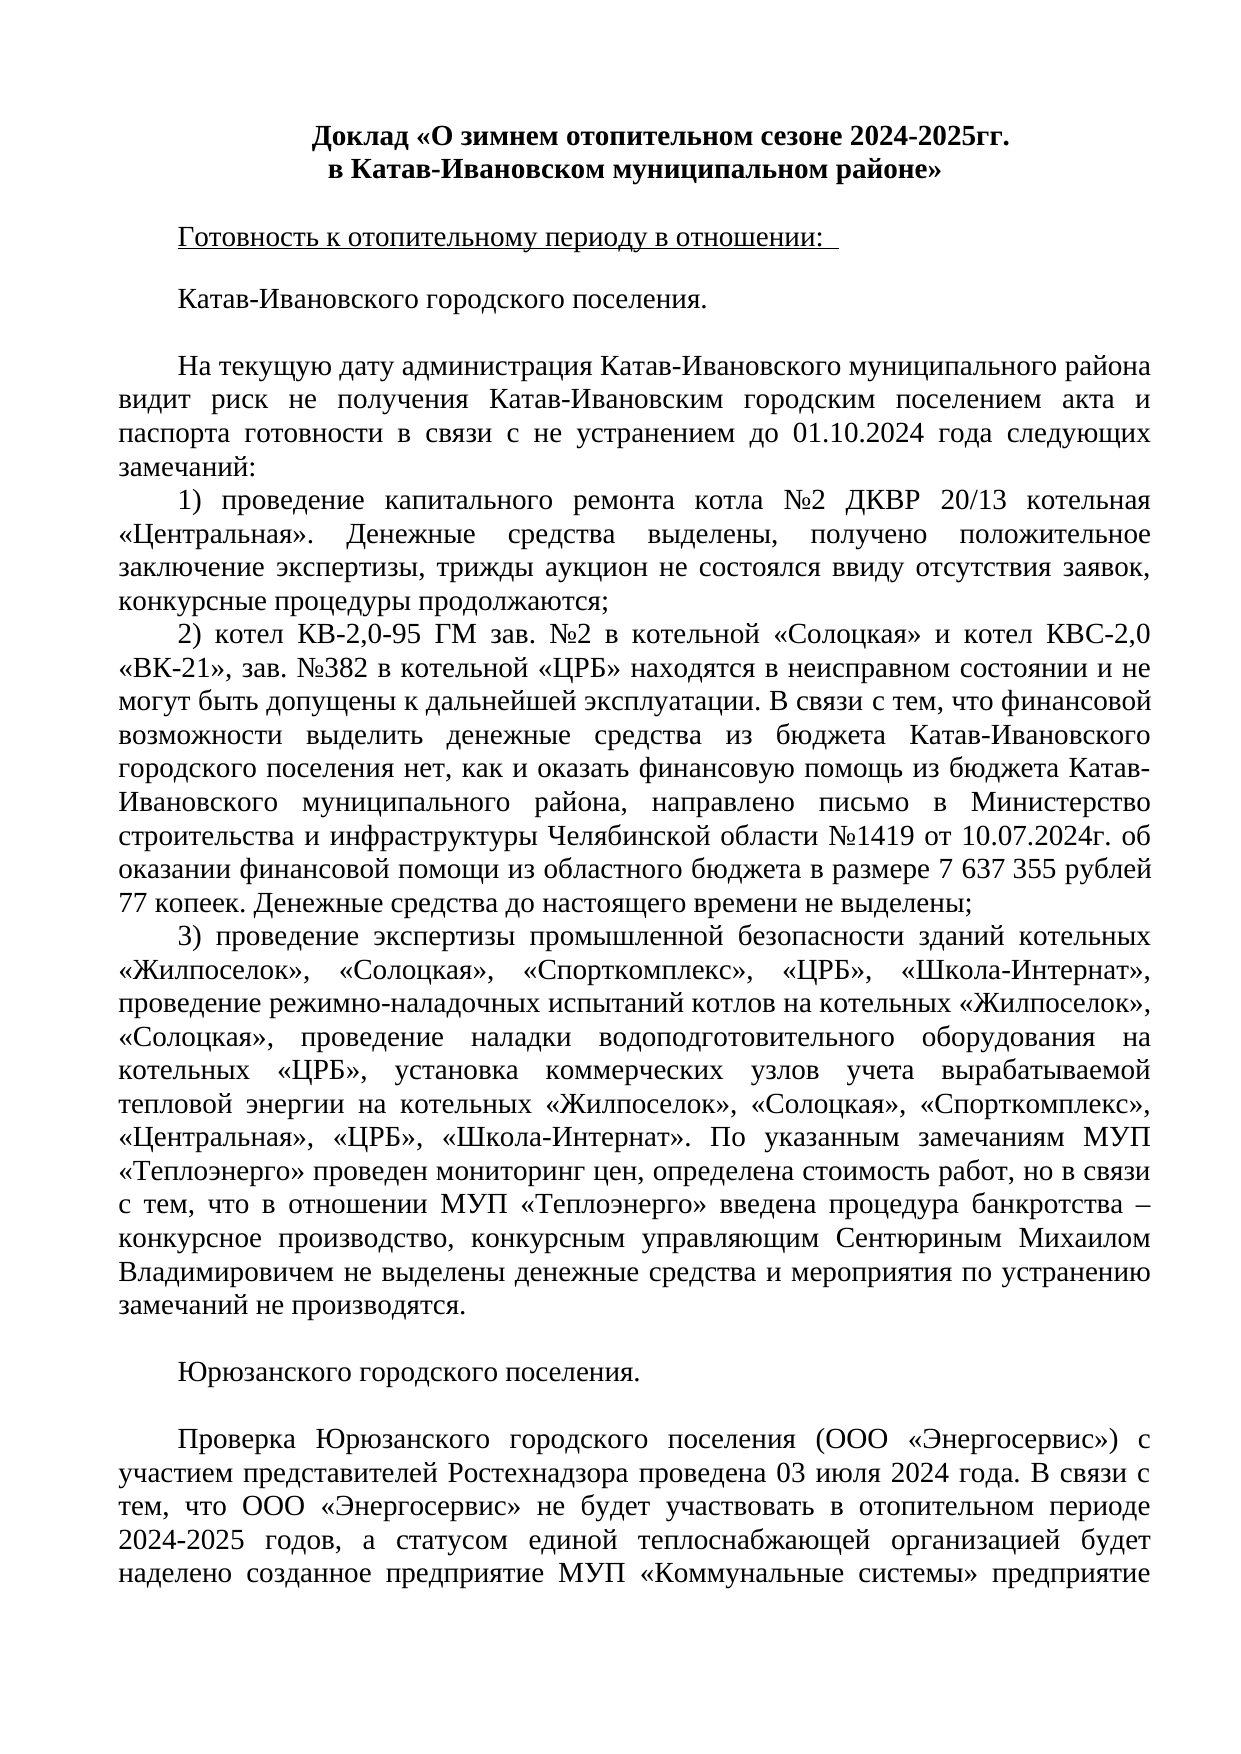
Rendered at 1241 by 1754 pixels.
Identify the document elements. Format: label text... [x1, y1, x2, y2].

text 1) проведение капитального ремонта котла №2 ДКВР 20/13 котельная «Центральная». Денежные средства выделены, получено положительное заключение экспертизы, трижды аукцион не состоялся ввиду отсутствия заявок, конкурсные процедуры продолжаются; [118, 482, 1152, 616]
text На текущую дату администрация Катав-Ивановского муниципального района видит риск не получения Катав-Ивановским городским поселением акта и паспорта готовности в связи с не устранением до 01.10.2024 года следующих замечаний: [118, 348, 1152, 482]
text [118, 1421, 1152, 1589]
text Доклад «О зимнем отопительном сезоне 2024-2025гг. в Катав-Ивановском муниципальном районе» [118, 118, 1152, 185]
text Катав-Ивановского городского поселения. [118, 281, 1152, 314]
text 2) котел КВ-2,0-95 ГМ зав. №2 в котельной «Солоцкая» и котел КВС-2,0 «ВК-21», зав. №382 в котельной «ЦРБ» находятся в неисправном состоянии и не могут быть допущены к дальнейшей эксплуатации. В связи с тем, что финансовой возможности выделить денежные средства из бюджета Катав-Ивановского городского поселения нет, как и оказать финансовую помощь из бюджета Катав-Ивановского муниципального района, направлено письмо в Министерство строительства и инфраструктуры Челябинской области №1419 от 10.07.2024г. об оказании финансовой помощи из областного бюджета в размере 7 637 355 рублей 77 копеек. Денежные средства до настоящего времени не выделены; [118, 616, 1152, 918]
text 3) проведение экспертизы промышленной безопасности зданий котельных «Жилпоселок», «Солоцкая», «Спорткомплекс», «ЦРБ», «Школа-Интернат», проведение режимно-наладочных испытаний котлов на котельных «Жилпоселок», «Солоцкая», проведение наладки водоподготовительного оборудования на котельных «ЦРБ», установка коммерческих узлов учета вырабатываемой тепловой энергии на котельных «Жилпоселок», «Солоцкая», «Спорткомплекс», «Центральная», «ЦРБ», «Школа-Интернат». По указанным замечаниям МУП «Теплоэнерго» проведен мониторинг цен, определена стоимость работ, но в связи с тем, что в отношении МУП «Теплоэнерго» введена процедура банкротства – конкурсное производство, конкурсным управляющим Сентюриным Михаилом Владимировичем не выделены денежные средства и мероприятия по устранению замечаний не производятся. [118, 918, 1152, 1321]
text Юрюзанского городского поселения. [118, 1354, 1152, 1388]
text Готовность к отопительному периоду в отношении: [118, 219, 1152, 252]
